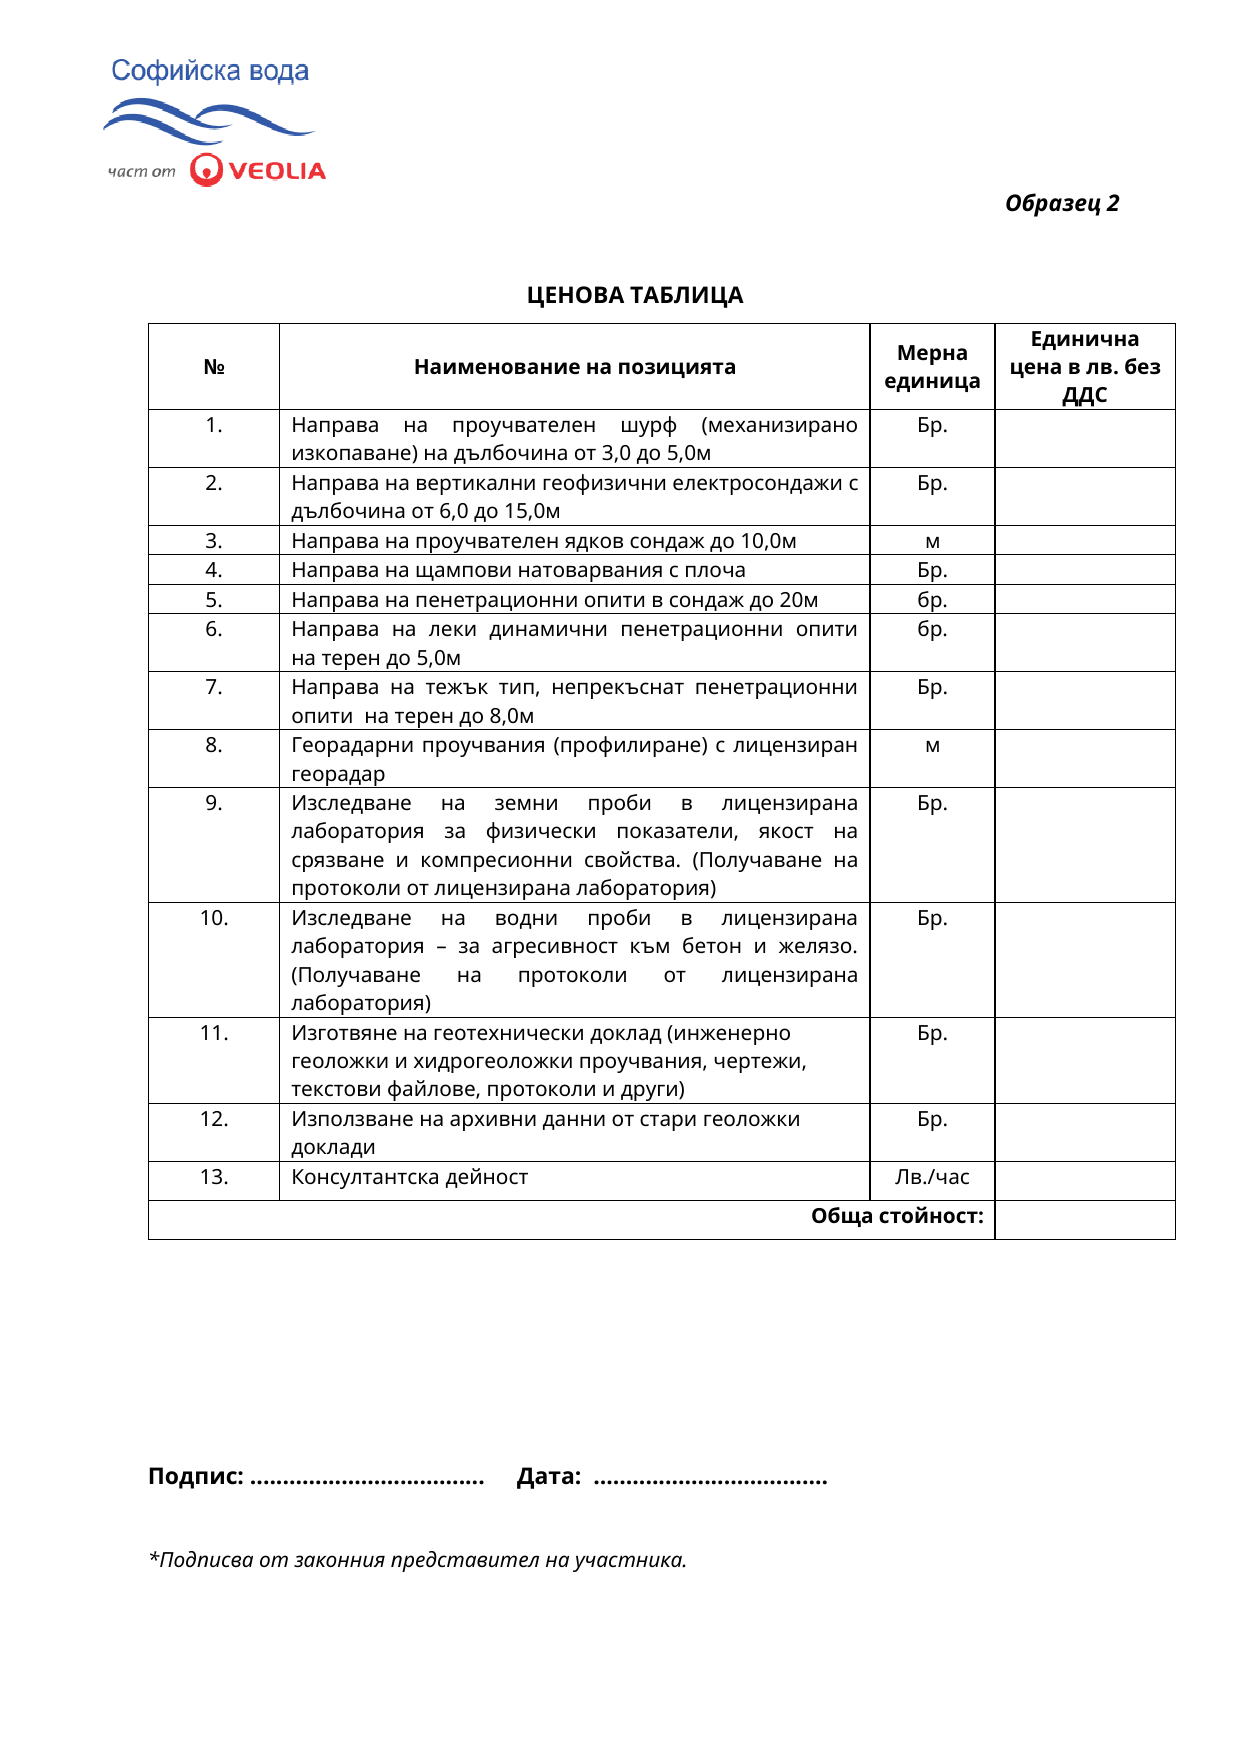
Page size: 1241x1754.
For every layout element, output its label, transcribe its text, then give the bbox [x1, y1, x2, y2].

text Образец 2 [213, 187, 1122, 218]
table_cell 3. [149, 526, 279, 554]
table_cell 10. [149, 903, 279, 1017]
table_cell Бр. [871, 468, 994, 525]
table_cell Бр. [871, 903, 994, 1017]
table_cell Консултантска дейност [280, 1162, 869, 1200]
text *Подписва от законния представител на участника. [148, 1546, 1122, 1574]
table_cell Изследване на водни проби в лицензирана лаборатория – за агресивност към бетон и желязо. (Получаване на протоколи от лицензирана лаборатория) [280, 903, 869, 1017]
table_cell [996, 1104, 1175, 1161]
table_cell Направа на пенетрационни опити в сондаж до 20м [280, 585, 869, 613]
table_cell Бр. [871, 1104, 994, 1161]
table_header Мерна единица [871, 324, 994, 409]
table_cell Георадарни проучвания (профилиране) с лицензиран георадар [280, 730, 869, 787]
table_cell Бр. [871, 672, 994, 729]
table_cell 6. [149, 614, 279, 671]
table_cell Изследване на земни проби в лицензирана лаборатория за физически показатели, якост на срязване и компресионни свойства. (Получаване на протоколи от лицензирана лаборатория) [280, 788, 869, 902]
table_cell Направа на тежък тип, непрекъснат пенетрационни опити на терен до 8,0м [280, 672, 869, 729]
table_cell 8. [149, 730, 279, 787]
table_cell 1. [149, 410, 279, 467]
table_cell 7. [149, 672, 279, 729]
table_cell [996, 555, 1175, 584]
table_cell Лв./час [871, 1162, 994, 1200]
table_cell Направа на вертикални геофизични електросондажи с дълбочина от 6,0 до 15,0м [280, 468, 869, 525]
table_cell Направа на проучвателен ядков сондаж до 10,0м [280, 526, 869, 554]
table_cell [996, 1018, 1175, 1103]
table_header № [149, 324, 279, 409]
table_cell [996, 410, 1175, 467]
text ЦЕНОВА ТАБЛИЦА [148, 279, 1122, 310]
table_cell Бр. [871, 1018, 994, 1103]
table_cell Бр. [871, 555, 994, 584]
table_cell [996, 788, 1175, 902]
table_cell [996, 614, 1175, 671]
table_cell 13. [149, 1162, 279, 1200]
table_cell [996, 526, 1175, 554]
table_header Единична цена в лв. без ДДС [996, 324, 1175, 409]
text Подпис: .................................... Дата: .................................... [148, 1454, 1122, 1492]
table_cell [996, 903, 1175, 1017]
table_header Наименование на позицията [280, 324, 869, 409]
table_cell [996, 1162, 1175, 1200]
table_cell [996, 1201, 1175, 1239]
table_cell бр. [871, 585, 994, 613]
table_cell 4. [149, 555, 279, 584]
table_cell бр. [871, 614, 994, 671]
table_cell 12. [149, 1104, 279, 1161]
table_cell Направа на леки динамични пенетрационни опити на терен до 5,0м [280, 614, 869, 671]
table_cell 5. [149, 585, 279, 613]
picture [103, 59, 326, 187]
table_cell Направа на проучвателен шурф (механизирано изкопаване) на дълбочина от 3,0 до 5,0м [280, 410, 869, 467]
table_cell Изготвяне на геотехнически доклад (инженерно геоложки и хидрогеоложки проучвания, чертежи, текстови файлове, протоколи и други) [280, 1018, 869, 1103]
table_cell [996, 672, 1175, 729]
table_cell м [871, 526, 994, 554]
table_cell Бр. [871, 788, 994, 902]
table_cell 11. [149, 1018, 279, 1103]
table_cell Бр. [871, 410, 994, 467]
table_cell [996, 730, 1175, 787]
table_cell Използване на архивни данни от стари геоложки доклади [280, 1104, 869, 1161]
table_cell Направа на щампови натоварвания с плоча [280, 555, 869, 584]
table_cell [996, 468, 1175, 525]
table_cell 2. [149, 468, 279, 525]
table_cell [996, 585, 1175, 613]
table_cell 9. [149, 788, 279, 902]
table_cell Обща стойност: [149, 1201, 994, 1239]
table_cell м [871, 730, 994, 787]
